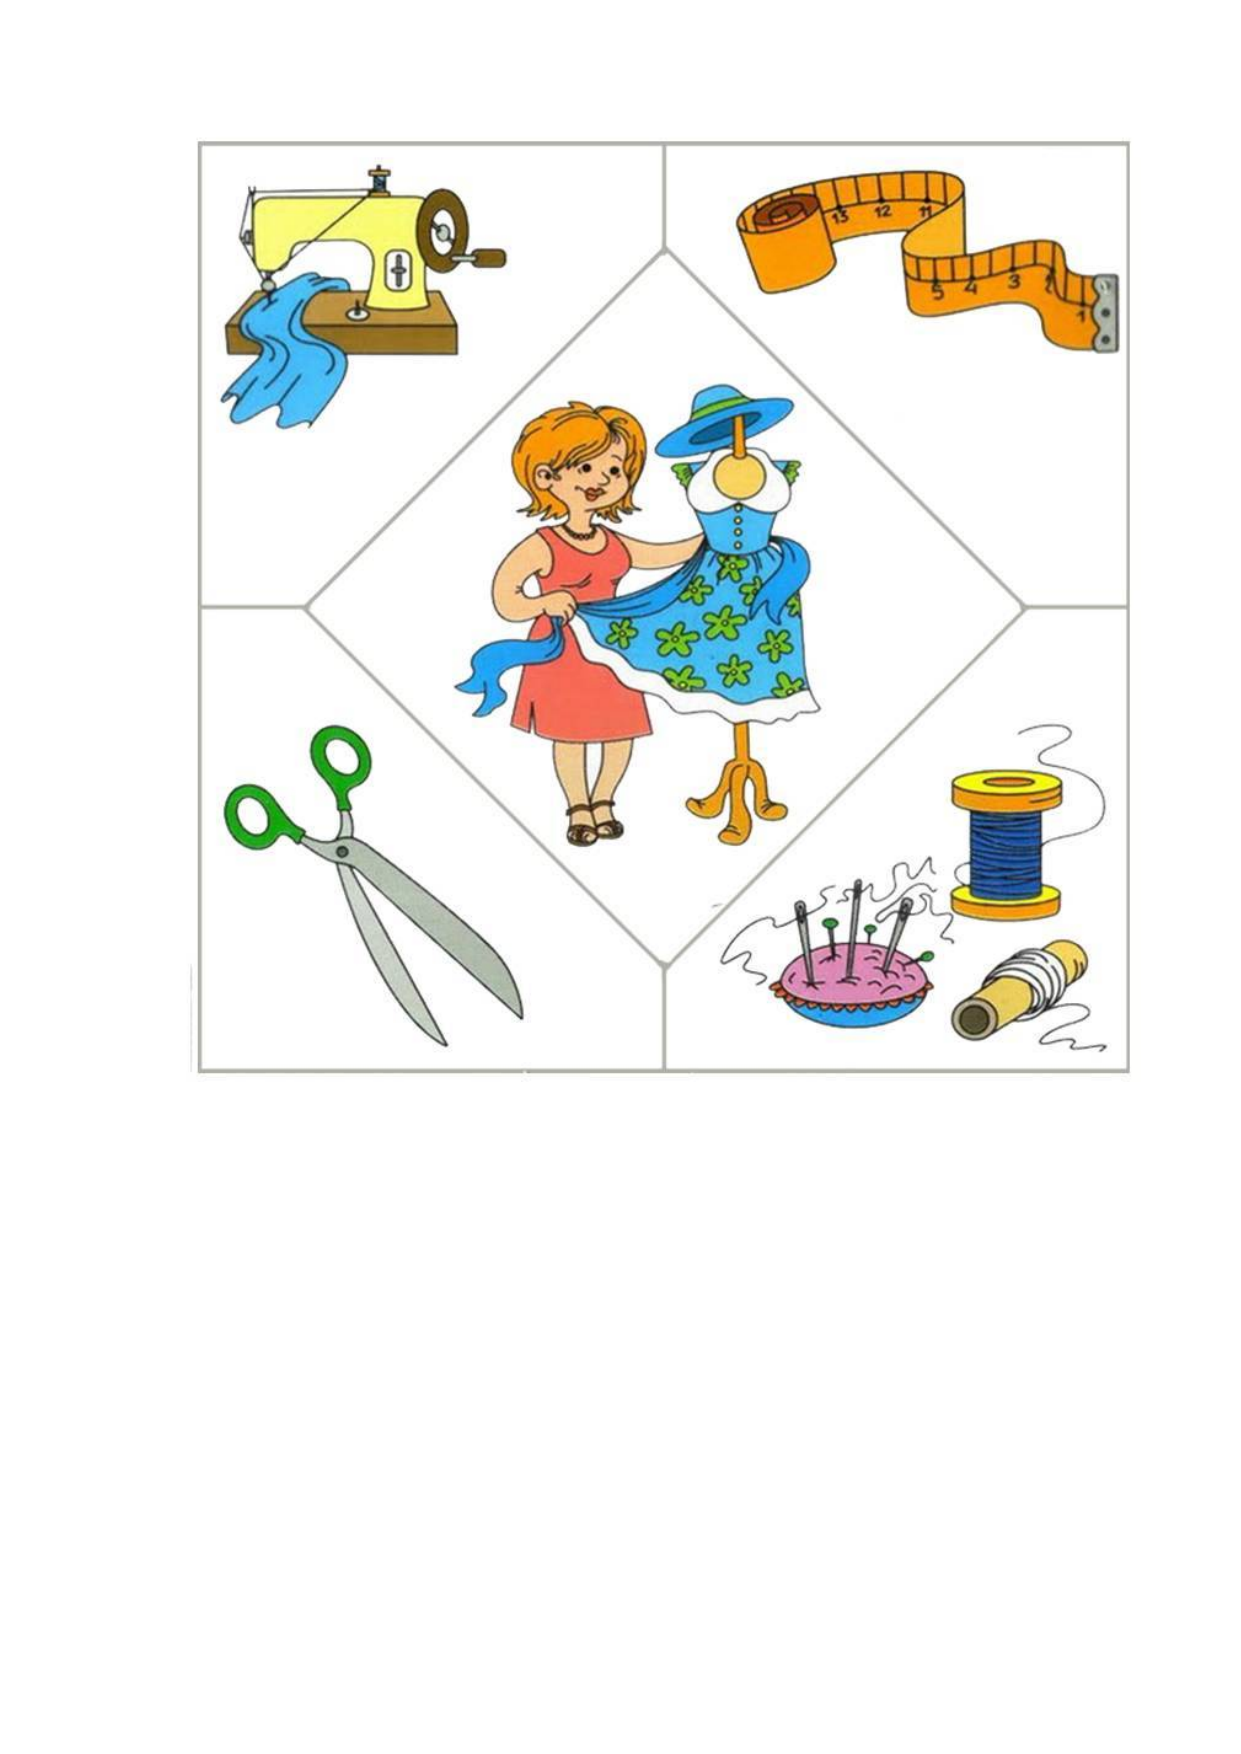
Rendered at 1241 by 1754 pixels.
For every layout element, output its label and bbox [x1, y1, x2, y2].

picture [177, 118, 1152, 1093]
